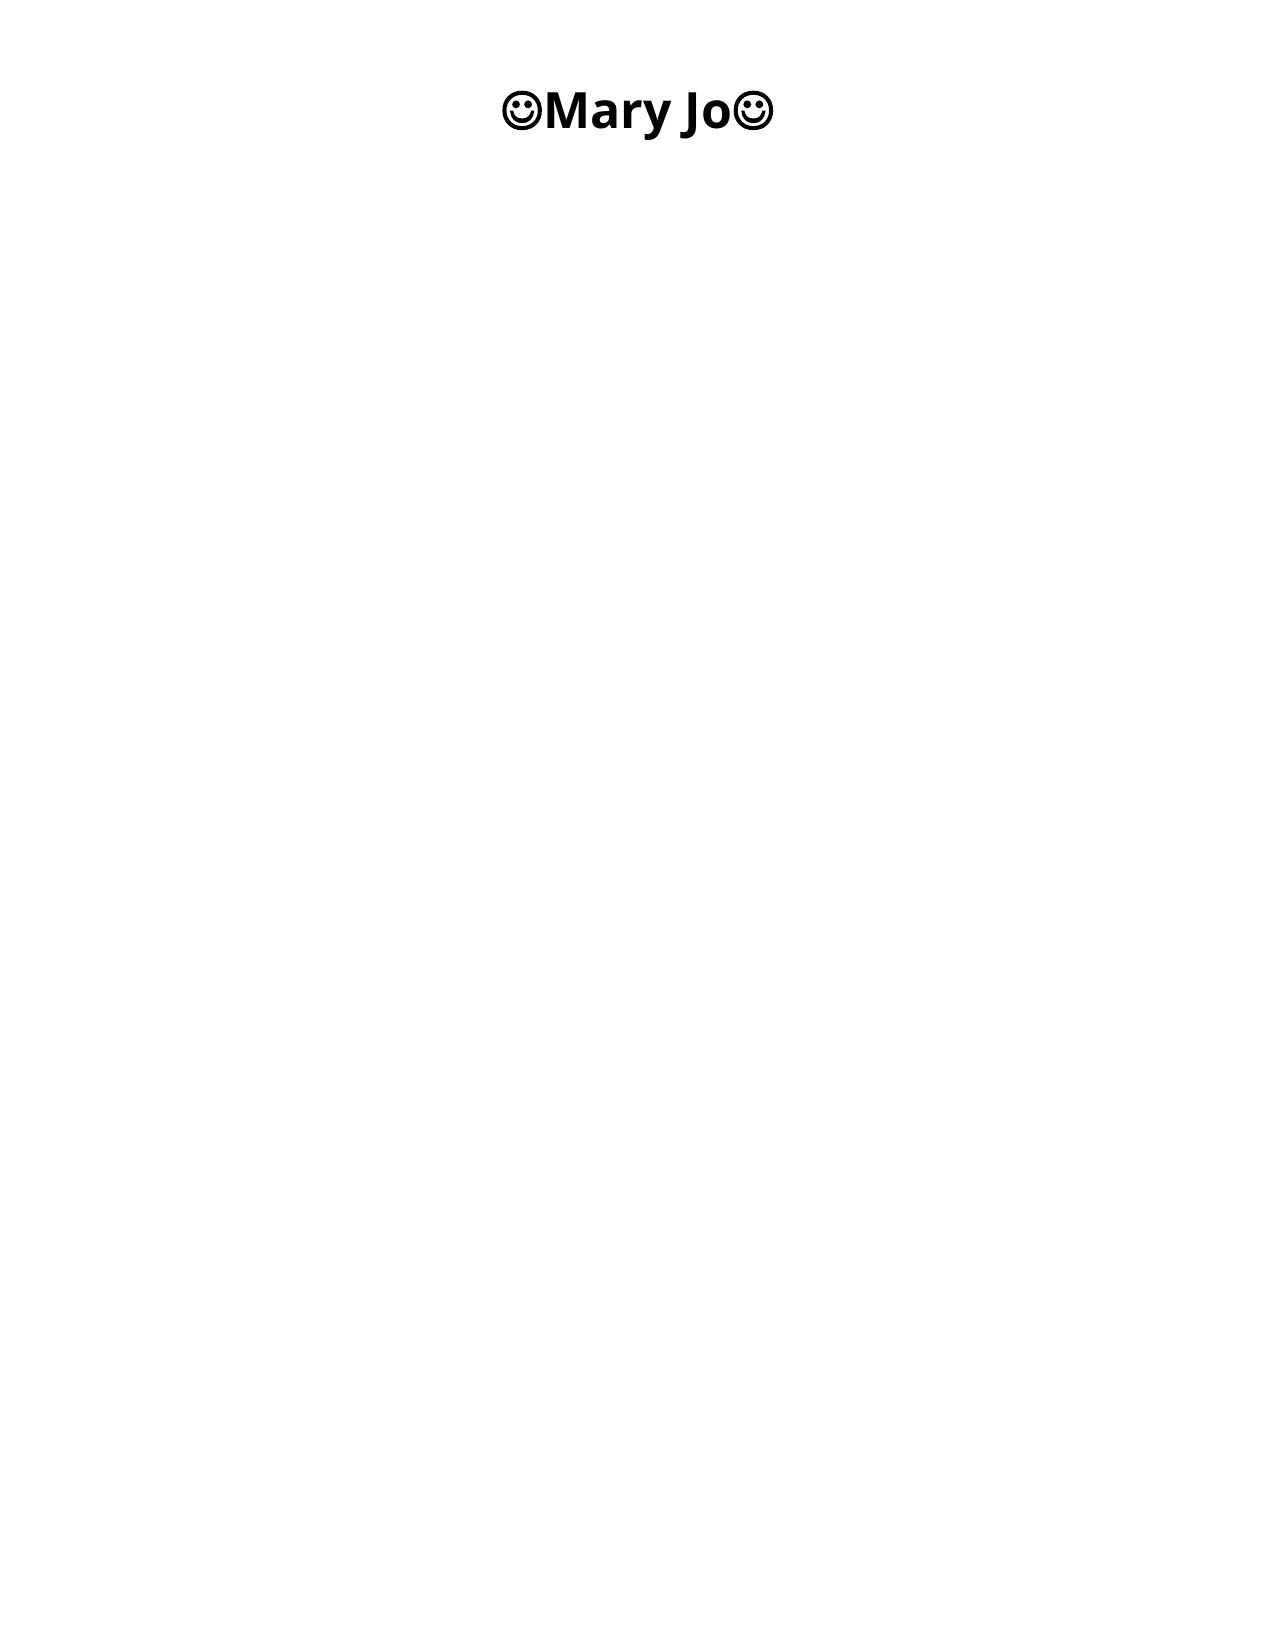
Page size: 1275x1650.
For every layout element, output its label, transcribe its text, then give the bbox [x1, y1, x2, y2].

text Mary Jo [75, 75, 1200, 143]
